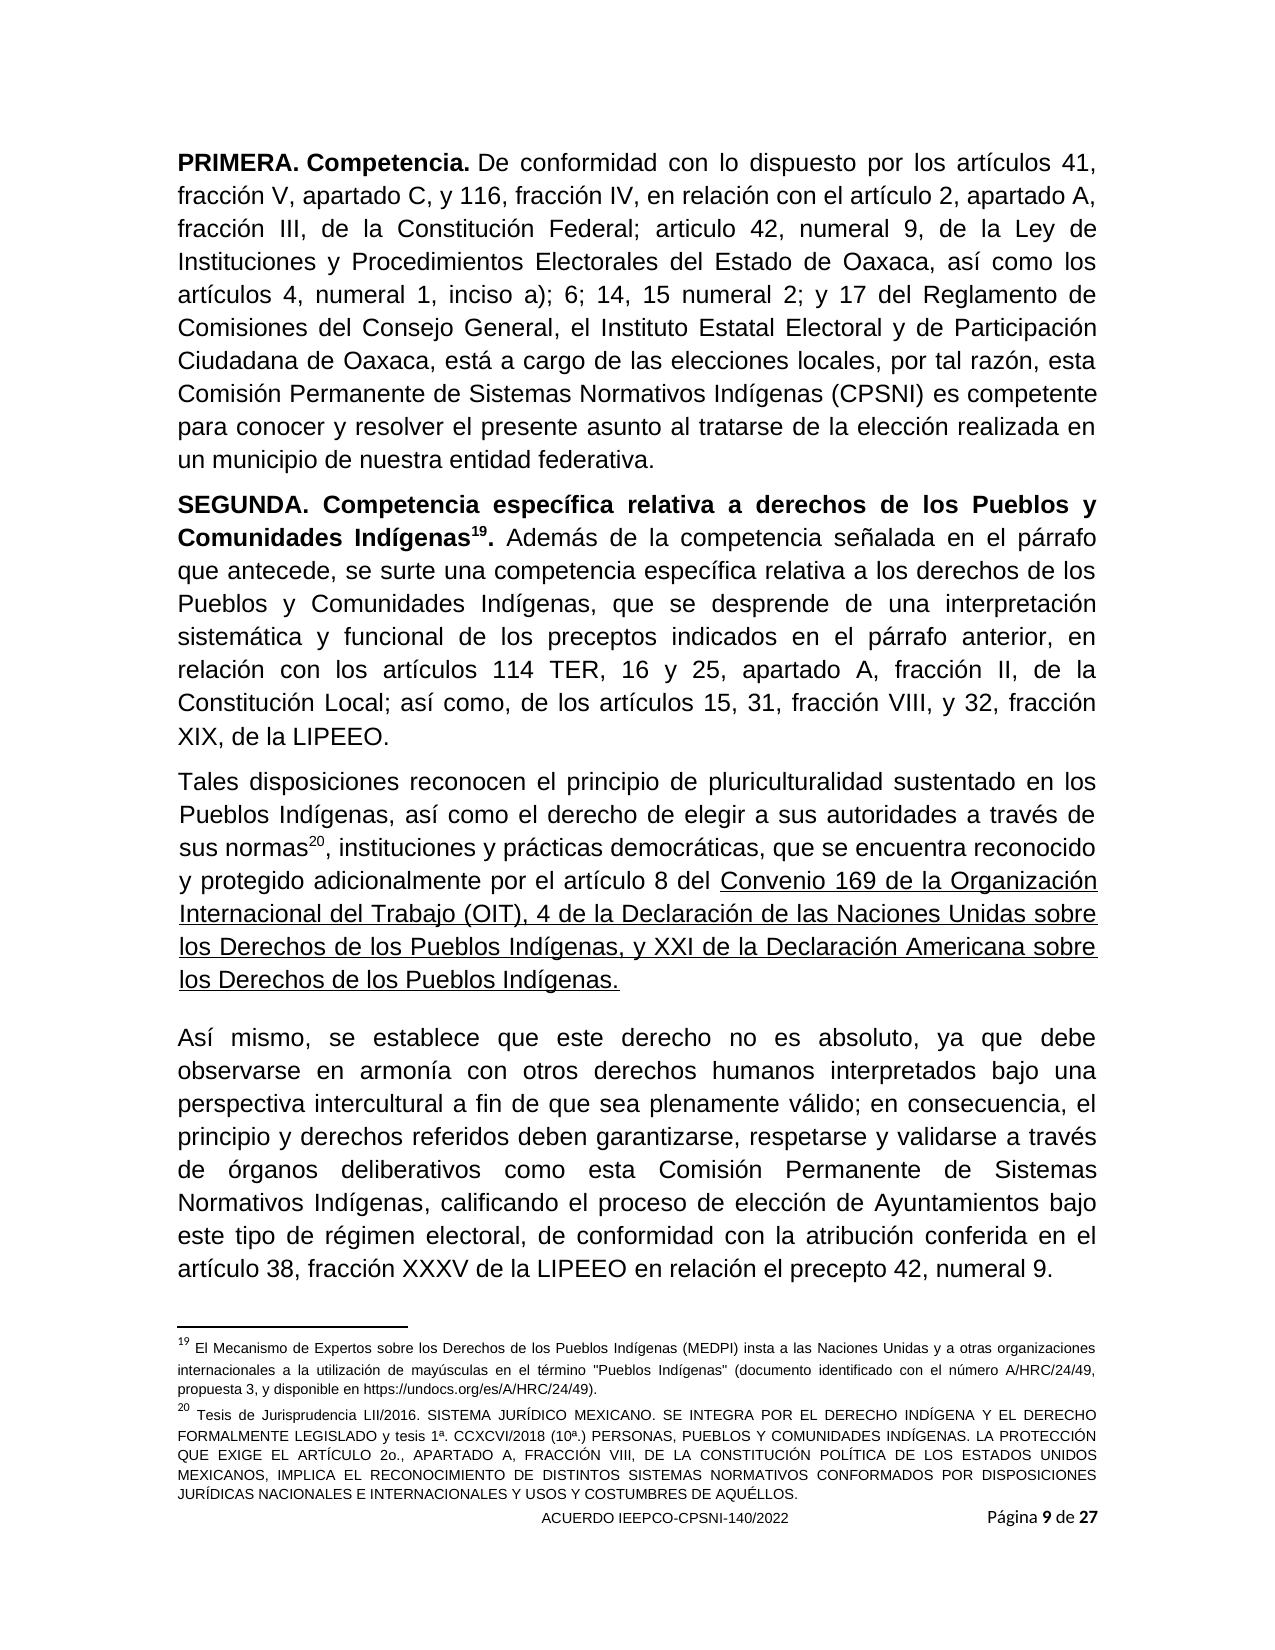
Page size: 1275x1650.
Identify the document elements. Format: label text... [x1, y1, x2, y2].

text Tales disposiciones reconocen el principio de pluriculturalidad sustentado en los Pueblos Indígenas, así como el derecho de elegir a sus autoridades a través de sus normas, instituciones y prácticas democráticas, que se encuentra reconocido y protegido adicionalmente por el artículo 8 del Convenio 169 de la Organización Internacional del Trabajo (OIT), 4 de la Declaración de las Naciones Unidas sobre los Derechos de los Pueblos Indígenas, y XXI de la Declaración Americana sobre los Derechos de los Pueblos Indígenas. [178, 767, 1098, 994]
text Así mismo, se establece que este derecho no es absoluto, ya que debe observarse en armonía con otros derechos humanos interpretados bajo una perspectiva intercultural a fin de que sea plenamente válido; en consecuencia, el principio y derechos referidos deben garantizarse, respetarse y validarse a través de órganos deliberativos como esta Comisión Permanente de Sistemas Normativos Indígenas, calificando el proceso de elección de Ayuntamientos bajo este tipo de régimen electoral, de conformidad con la atribución conferida en el artículo 38, fracción XXXV de la LIPEEO en relación el precepto 42, numeral 9. [177, 1023, 1098, 1283]
text PRIMERA. Competencia. De conformidad con lo dispuesto por los artículos 41, fracción V, apartado C, y 116, fracción IV, en relación con el artículo 2, apartado A, fracción III, de la Constitución Federal; articulo 42, numeral 9, de la Ley de Instituciones y Procedimientos Electorales del Estado de Oaxaca, así como los artículos 4, numeral 1, inciso a); 6; 14, 15 numeral 2; y 17 del Reglamento de Comisiones del Consejo General, el Instituto Estatal Electoral y de Participación Ciudadana de Oaxaca, está a cargo de las elecciones locales, por tal razón, esta Comisión Permanente de Sistemas Normativos Indígenas (CPSNI) es competente para conocer y resolver el presente asunto al tratarse de la elección realizada en un municipio de nuestra entidad federativa. [177, 148, 1098, 473]
text SEGUNDA. Competencia específica relativa a derechos de los Pueblos y Comunidades Indígenas. Además de la competencia señalada en el párrafo que antecede, se surte una competencia específica relativa a los derechos de los Pueblos y Comunidades Indígenas, que se desprende de una interpretación sistemática y funcional de los preceptos indicados en el párrafo anterior, en relación con los artículos 114 TER, 16 y 25, apartado A, fracción II, de la Constitución Local; así como, de los artículos 15, 31, fracción VIII, y 32, fracción XIX, de la LIPEEO. [177, 490, 1098, 750]
